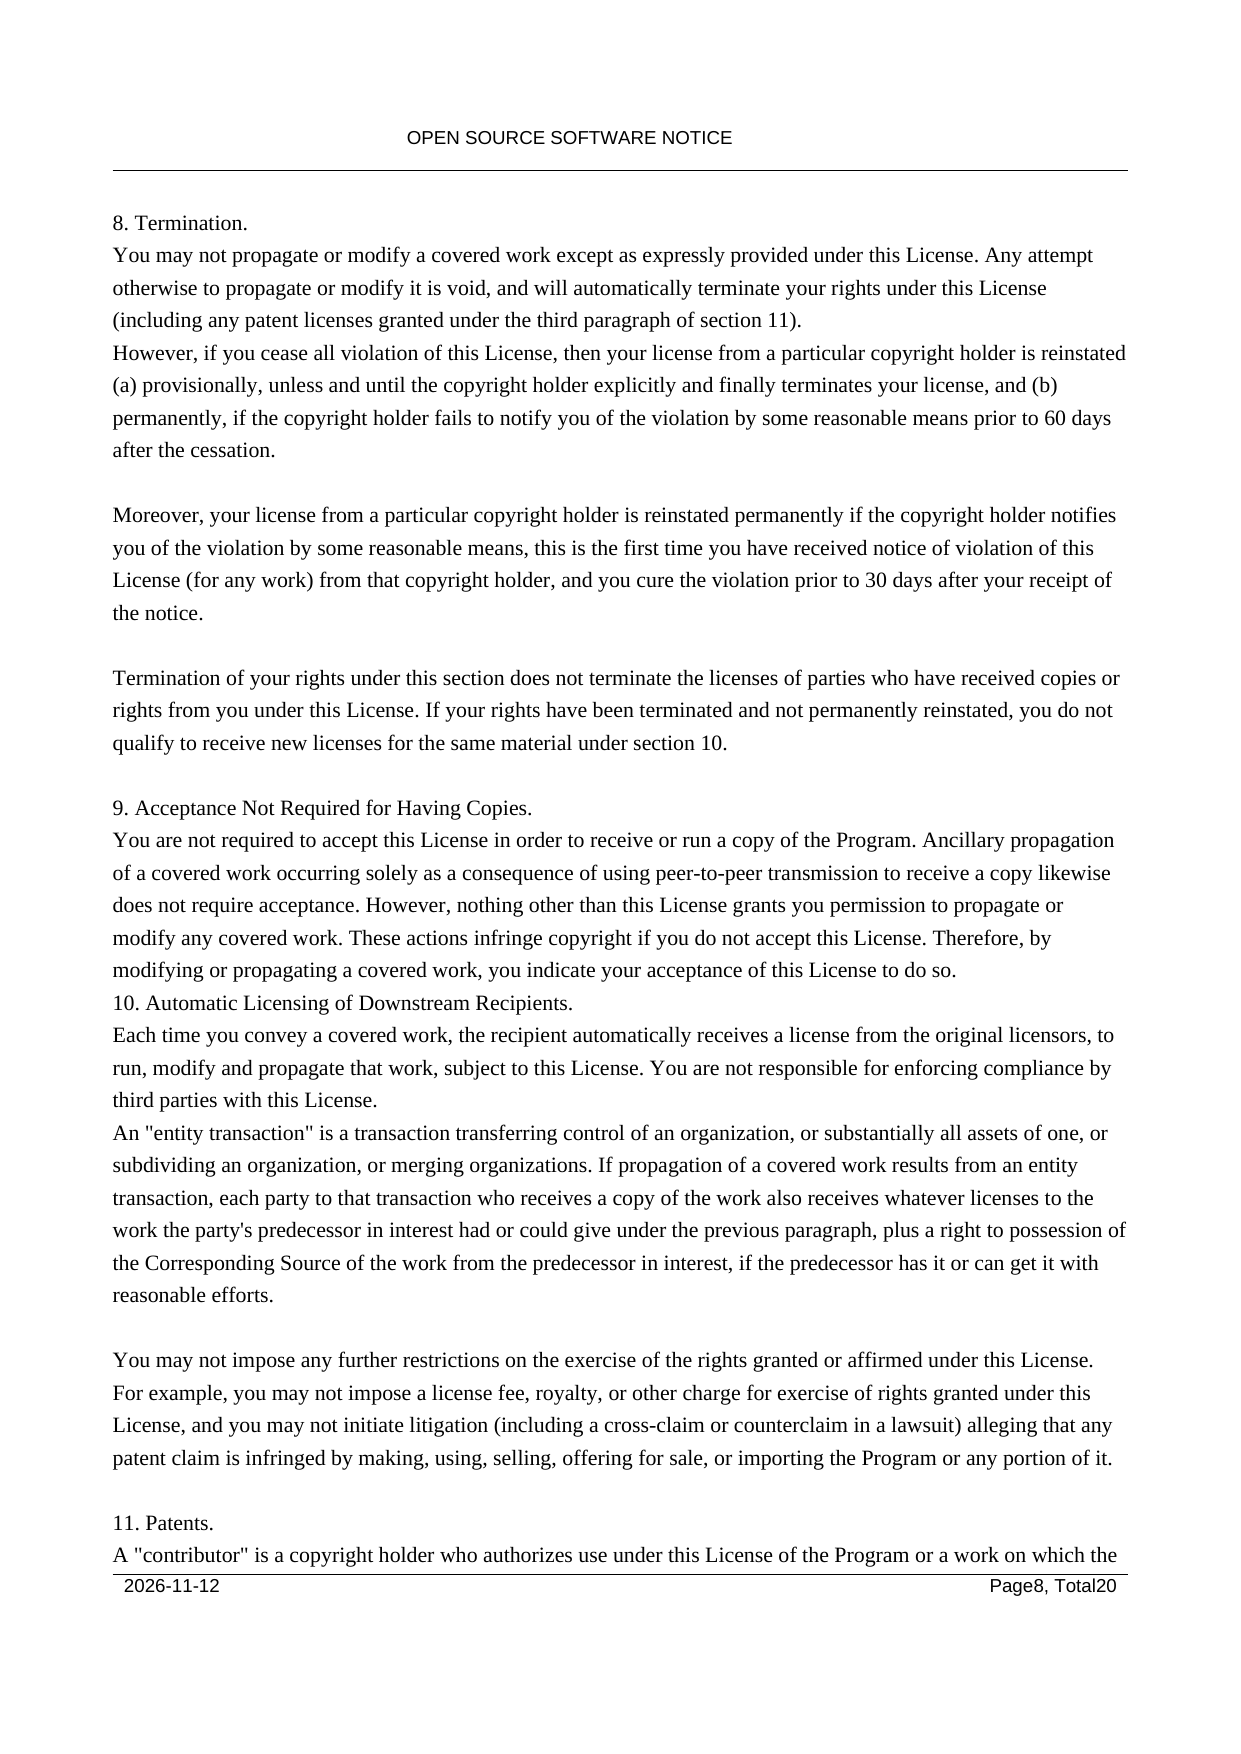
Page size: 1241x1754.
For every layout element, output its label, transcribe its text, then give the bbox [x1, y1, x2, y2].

text 8. Termination. [112, 206, 1128, 239]
text You are not required to accept this License in order to receive or run a copy of the Program. Ancillary propagation of a covered work occurring solely as a consequence of using peer-to-peer transmission to receive a copy likewise does not require acceptance. However, nothing other than this License grants you permission to propagate or modify any covered work. These actions infringe copyright if you do not accept this License. Therefore, by modifying or propagating a covered work, you indicate your acceptance of this License to do so. [112, 824, 1128, 986]
text An "entity transaction" is a transaction transferring control of an organization, or substantially all assets of one, or subdividing an organization, or merging organizations. If propagation of a covered work results from an entity transaction, each party to that transaction who receives a copy of the work also receives whatever licenses to the work the party's predecessor in interest had or could give under the previous paragraph, plus a right to possession of the Corresponding Source of the work from the predecessor in interest, if the predecessor has it or can get it with reasonable efforts. [112, 1116, 1128, 1311]
text You may not propagate or modify a covered work except as expressly provided under this License. Any attempt otherwise to propagate or modify it is void, and will automatically terminate your rights under this License (including any patent licenses granted under the third paragraph of section 11). [112, 239, 1128, 336]
text 10. Automatic Licensing of Downstream Recipients. [112, 986, 1128, 1019]
text Termination of your rights under this section does not terminate the licenses of parties who have received copies or rights from you under this License. If your rights have been terminated and not permanently reinstated, you do not qualify to receive new licenses for the same material under section 10. [112, 661, 1128, 759]
text 9. Acceptance Not Required for Having Copies. [112, 791, 1128, 824]
text Moreover, your license from a particular copyright holder is reinstated permanently if the copyright holder notifies you of the violation by some reasonable means, this is the first time you have received notice of violation of this License (for any work) from that copyright holder, and you cure the violation prior to 30 days after your receipt of the notice. [112, 499, 1128, 629]
text 11. Patents. [112, 1506, 1128, 1539]
text You may not impose any further restrictions on the exercise of the rights granted or affirmed under this License. For example, you may not impose a license fee, royalty, or other charge for exercise of rights granted under this License, and you may not initiate litigation (including a cross-claim or counterclaim in a lawsuit) alleging that any patent claim is infringed by making, using, selling, offering for sale, or importing the Program or any portion of it. [112, 1344, 1128, 1474]
text Each time you convey a covered work, the recipient automatically receives a license from the original licensors, to run, modify and propagate that work, subject to this License. You are not responsible for enforcing compliance by third parties with this License. [112, 1019, 1128, 1116]
text However, if you cease all violation of this License, then your license from a particular copyright holder is reinstated (a) provisionally, unless and until the copyright holder explicitly and finally terminates your license, and (b) permanently, if the copyright holder fails to notify you of the violation by some reasonable means prior to 60 days after the cessation. [112, 336, 1128, 466]
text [112, 1539, 1128, 1571]
